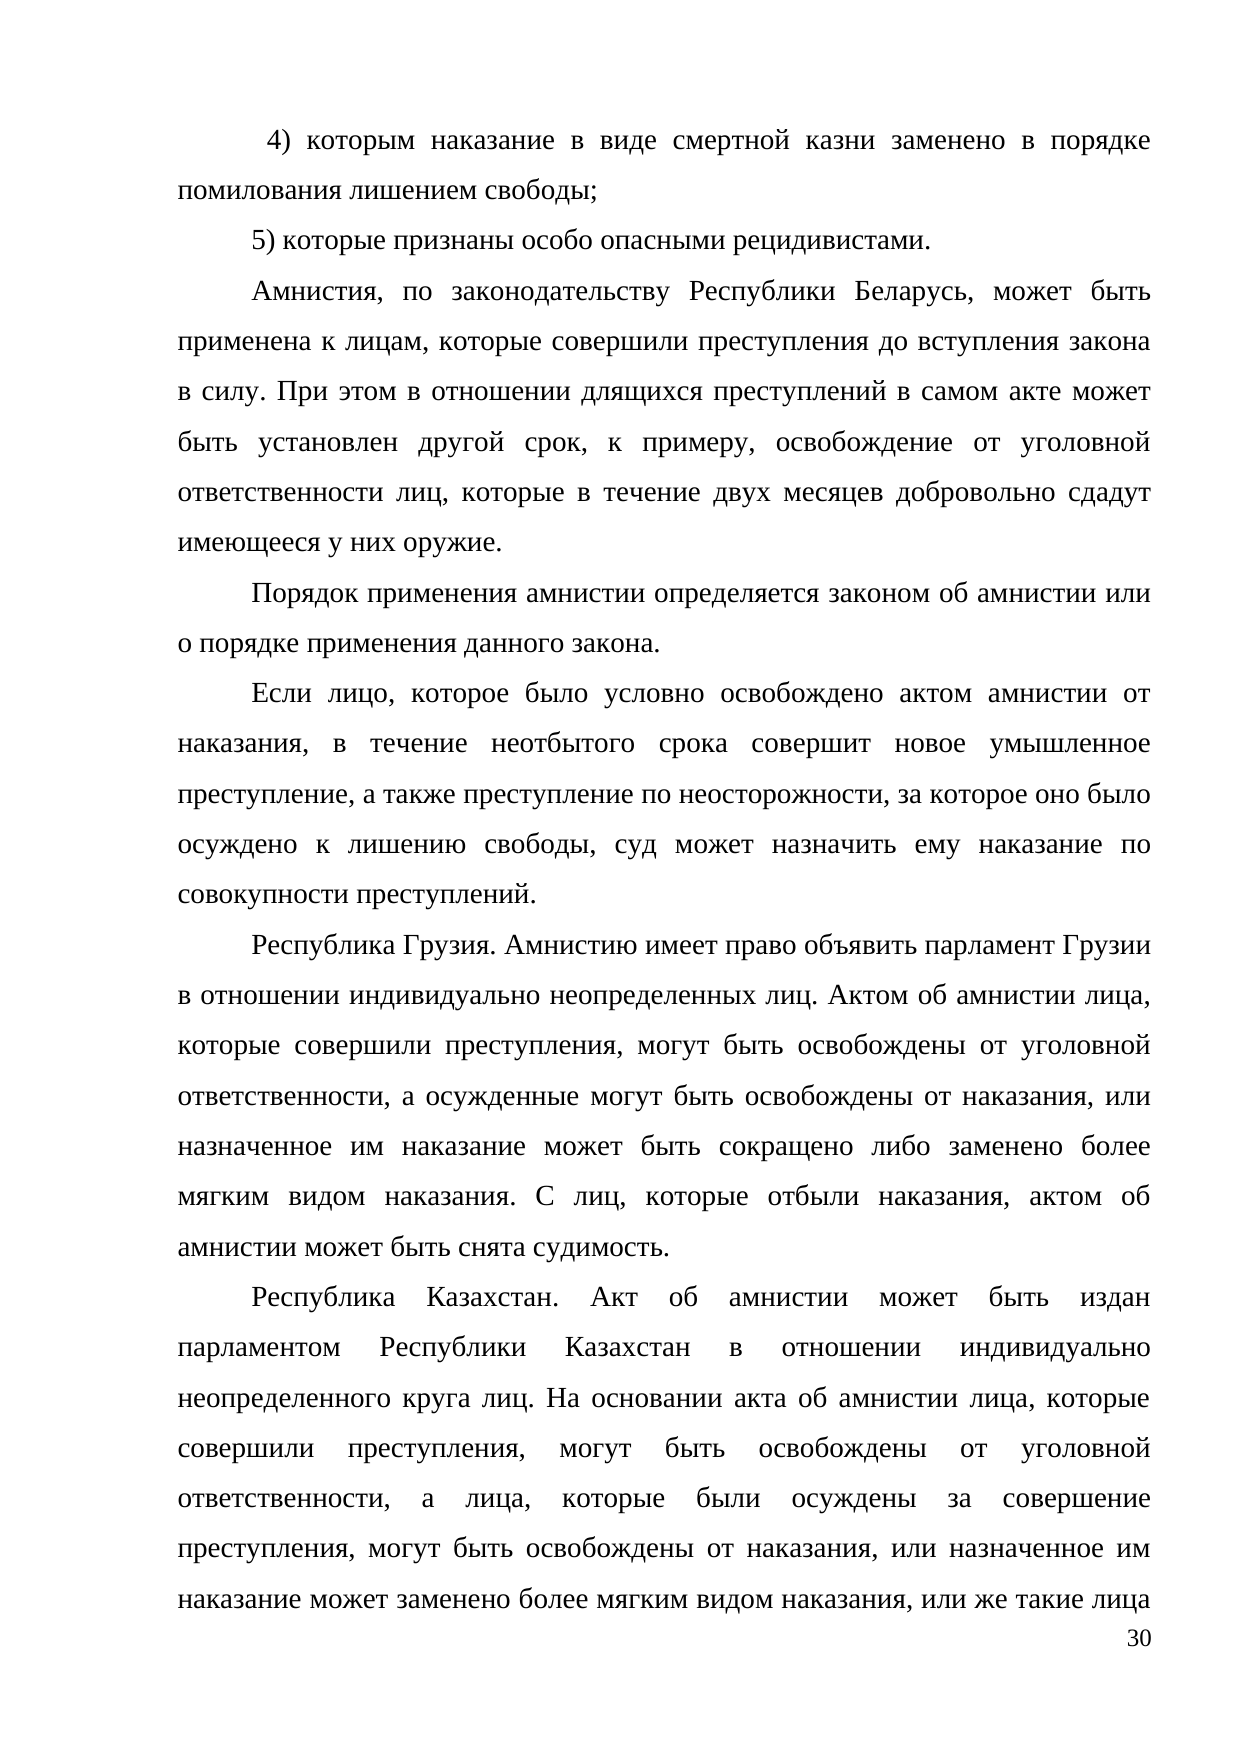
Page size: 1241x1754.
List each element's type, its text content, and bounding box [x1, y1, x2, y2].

text Амнистия, по законодательству Республики Беларусь, может быть применена к лицам, которые совершили преступления до вступления закона в силу. При этом в отношении длящихся преступлений в самом акте может быть установлен другой срок, к примеру, освобождение от уголовной ответственности лиц, которые в течение двух месяцев добровольно сдадут имеющееся у них оружие. [177, 273, 1152, 558]
text Если лицо, которое было условно освобождено актом амнистии от наказания, в течение неотбытого срока совершит новое умышленное преступление, а также преступление по неосторожности, за которое оно было осуждено к лишению свободы, суд может назначить ему наказание по совокупности преступлений. [177, 675, 1152, 910]
text 4) которым наказание в виде смертной казни заменено в порядке помилования лишением свободы; [177, 122, 1152, 206]
text Республика Грузия. Амнистию имеет право объявить парламент Грузии в отношении индивидуально неопределенных лиц. Актом об амнистии лица, которые совершили преступления, могут быть освобождены от уголовной ответственности, а осужденные могут быть освобождены от наказания, или назначенное им наказание может быть сокращено либо заменено более мягким видом наказания. С лиц, которые отбыли наказания, актом об амнистии может быть снята судимость. [177, 927, 1152, 1262]
text Порядок применения амнистии определяется законом об амнистии или о порядке применения данного закона. [177, 575, 1152, 658]
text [177, 1279, 1152, 1614]
text 5) которые признаны особо опасными рецидивистами. [177, 222, 1152, 256]
